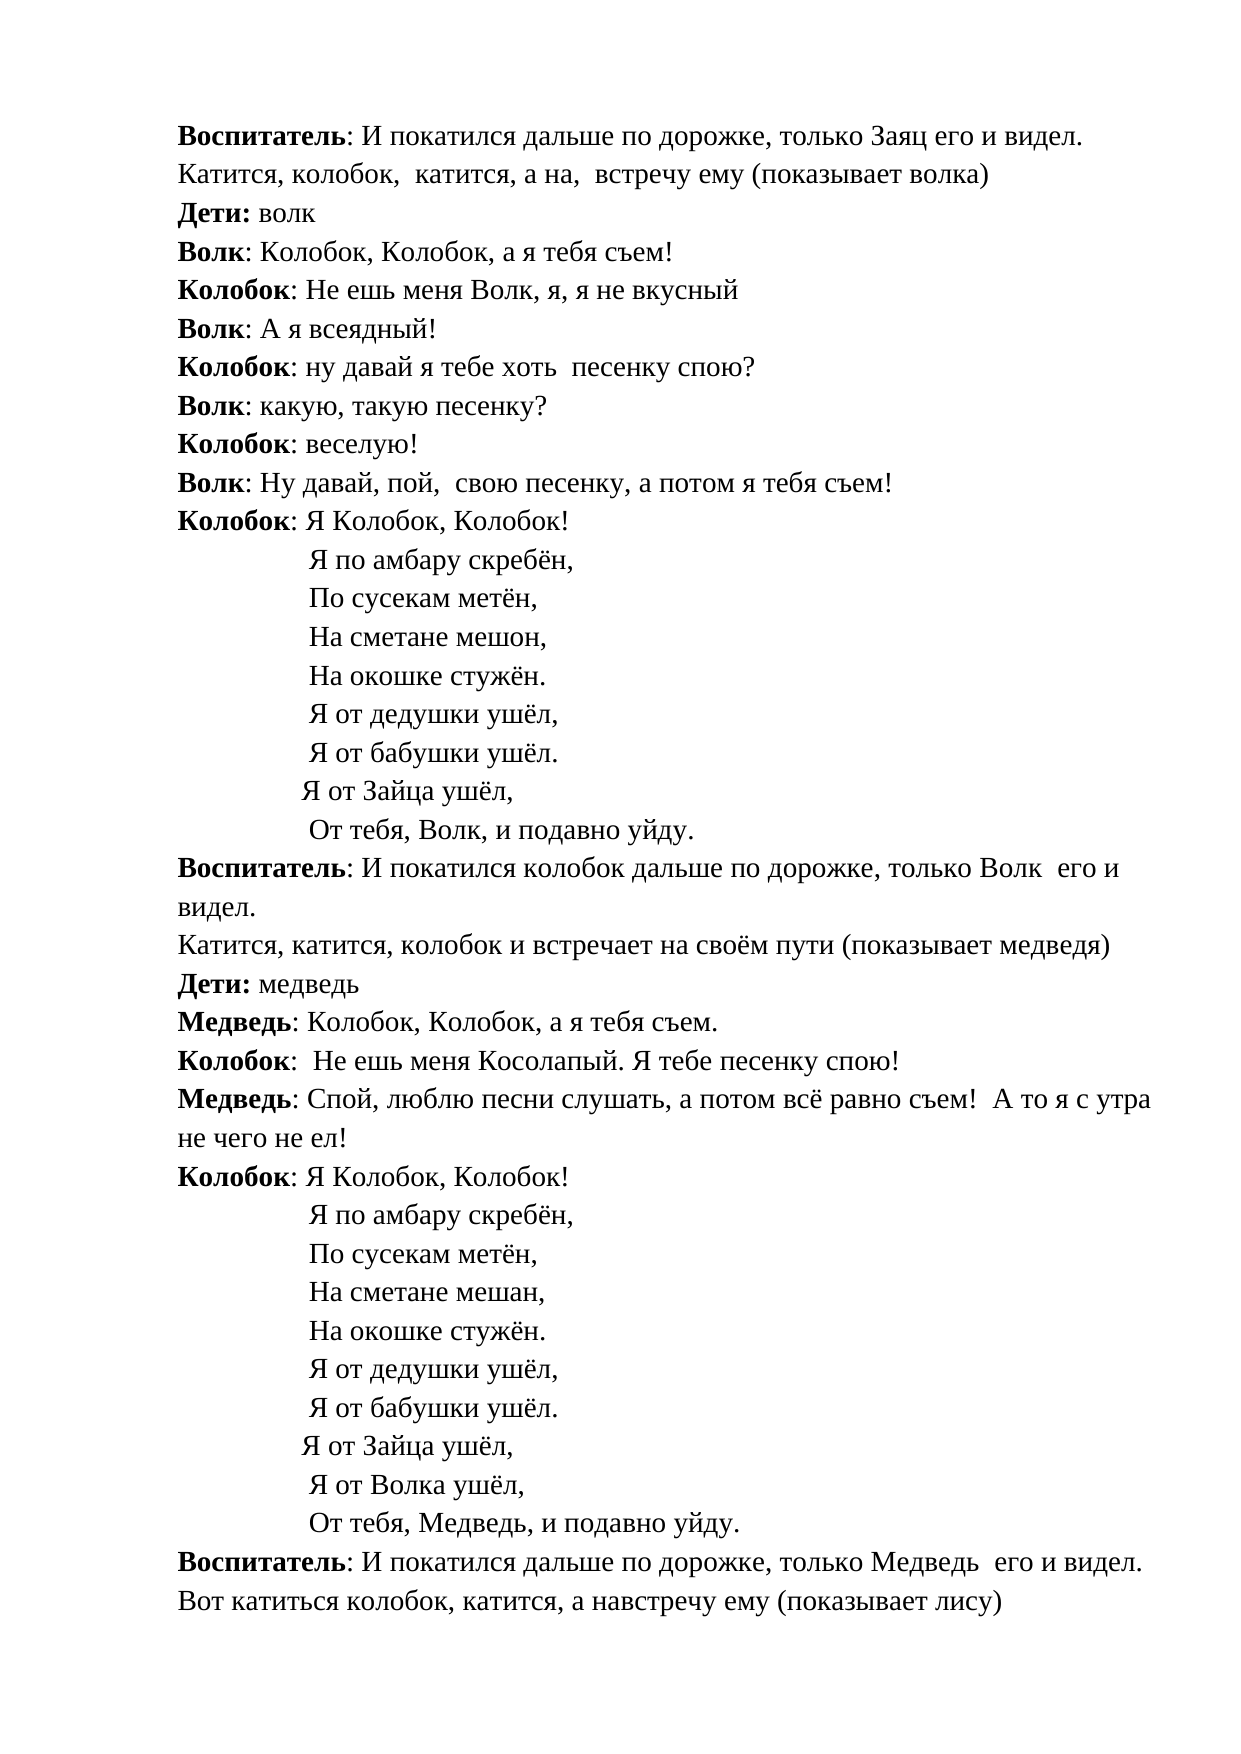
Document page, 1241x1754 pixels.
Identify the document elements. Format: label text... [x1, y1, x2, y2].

text Волк: какую, такую песенку? [177, 388, 1152, 421]
text Волк: Колобок, Колобок, а я тебя съем! Колобок: Не ешь меня Волк, я, я не вкусный [177, 234, 1152, 306]
text Воспитатель: И покатился дальше по дорожке, только Медведь его и видел. [177, 1544, 1152, 1578]
text По сусекам метён, [177, 1236, 1152, 1269]
text На сметане мешон, [177, 619, 1152, 653]
text Волк: А я всеядный! [177, 311, 1152, 344]
text Медведь: Колобок, Колобок, а я тебя съем. Колобок: Не ешь меня Косолапый. Я тебе песенку спою! [177, 1004, 1152, 1077]
text Дети: волк [177, 195, 1152, 229]
text Воспитатель: И покатился колобок дальше по дорожке, только Волк его и видел. [177, 850, 1152, 922]
text На сметане мешан, [177, 1274, 1152, 1308]
text От тебя, Медведь, и подавно уйду. [177, 1506, 1152, 1539]
text Я по амбару скребён, [177, 542, 1152, 576]
text Я от дедушки ушёл, [177, 1351, 1152, 1385]
text На окошке стужён. [177, 1313, 1152, 1346]
text Я от бабушки ушёл. Я от Зайца ушёл, [177, 735, 1152, 807]
text Медведь: Спой, люблю песни слушать, а потом всё равно съем! А то я с утра не чего не ел! [177, 1082, 1152, 1154]
text Я по амбару скребён, [177, 1197, 1152, 1231]
text На окошке стужён. [177, 658, 1152, 691]
text Волк: Ну давай, пой, свою песенку, а потом я тебя съем! [177, 465, 1152, 498]
text По сусекам метён, [177, 581, 1152, 614]
text Я от бабушки ушёл. Я от Зайца ушёл, [177, 1390, 1152, 1462]
text Я от дедушки ушёл, [177, 696, 1152, 730]
text Колобок: Я Колобок, Колобок! [177, 1159, 1152, 1192]
text Вот катиться колобок, катится, а навстречу ему (показывает лису) [177, 1583, 1152, 1616]
text Колобок: Я Колобок, Колобок! [177, 503, 1152, 537]
text От тебя, Волк, и подавно уйду. [177, 812, 1152, 845]
text Я от Волка ушёл, [177, 1467, 1152, 1501]
text Воспитатель: И покатился дальше по дорожке, только Заяц его и видел. Катится, колобок, катится, а на, встречу ему (показывает волка) [177, 118, 1152, 190]
text Дети: медведь [177, 966, 1152, 999]
text Катится, катится, колобок и встречает на своём пути (показывает медведя) [177, 927, 1152, 961]
text Колобок: ну давай я тебе хоть песенку спою? [177, 349, 1152, 383]
text Колобок: веселую! [177, 426, 1152, 460]
